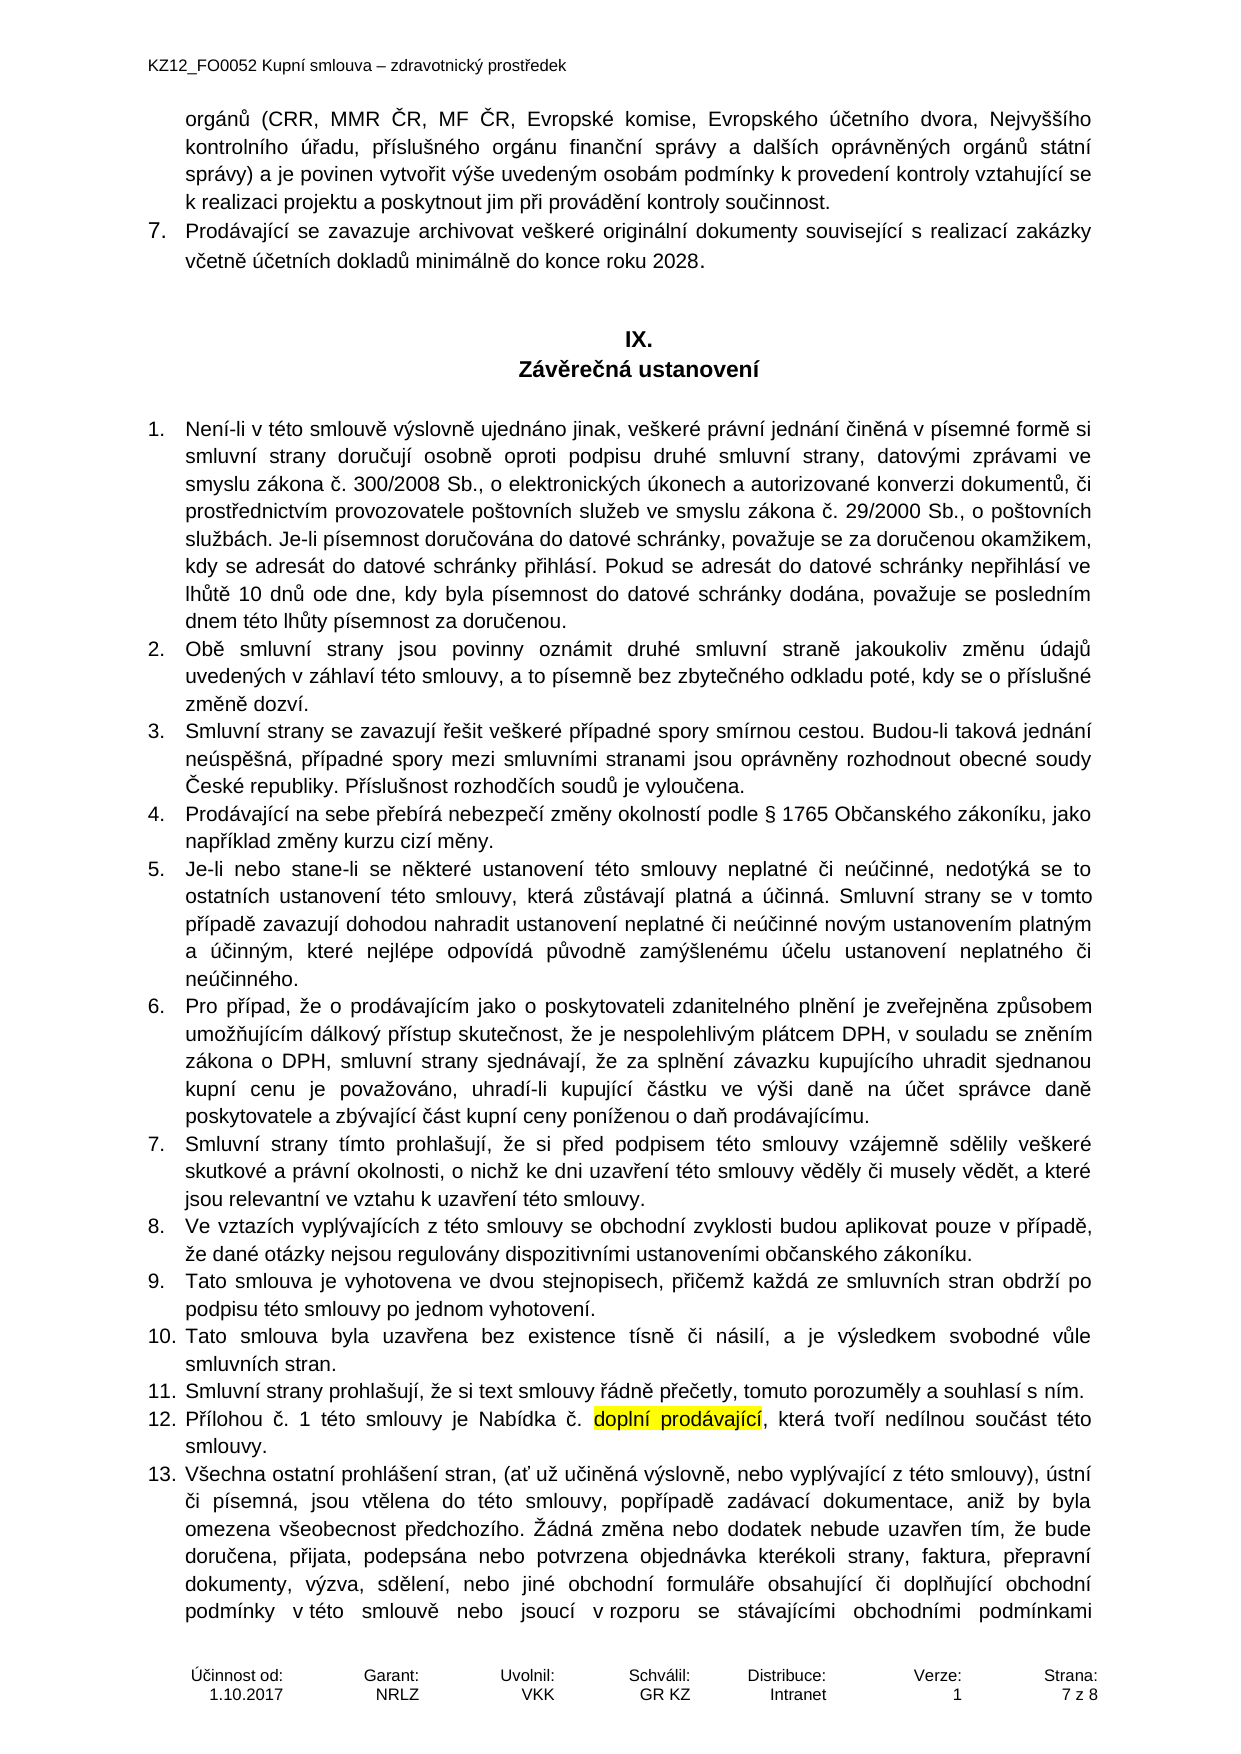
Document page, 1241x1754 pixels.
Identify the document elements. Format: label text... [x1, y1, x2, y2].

list Obě smluvní strany jsou povinny oznámit druhé smluvní straně jakoukoliv změnu údajů uvedených v záhlaví této smlouvy, a to písemně bez zbytečného odkladu poté, kdy se o příslušné změně dozví. [148, 636, 1093, 715]
list Prodávající na sebe přebírá nebezpečí změny okolností podle § 1765 Občanského zákoníku, jako například změny kurzu cizí měny. [148, 801, 1093, 853]
list Přílohou č. 1 této smlouvy je Nabídka č. doplní prodávající, která tvoří nedílnou součást této smlouvy. [148, 1406, 1093, 1458]
list Smluvní strany prohlašují, že si text smlouvy řádně přečetly, tomuto porozuměly a souhlasí s ním. [148, 1379, 1093, 1403]
list Smluvní strany tímto prohlašují, že si před podpisem této smlouvy vzájemně sdělily veškeré skutkové a právní okolnosti, o nichž ke dni uzavření této smlouvy věděly či musely vědět, a které jsou relevantní ve vztahu k uzavření této smlouvy. [148, 1131, 1093, 1210]
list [148, 1461, 1093, 1623]
list Tato smlouva byla uzavřena bez existence tísně či násilí, a je výsledkem svobodné vůle smluvních stran. [148, 1324, 1093, 1375]
list Je-li nebo stane-li se některé ustanovení této smlouvy neplatné či neúčinné, nedotýká se to ostatních ustanovení této smlouvy, která zůstávají platná a účinná. Smluvní strany se v tomto případě zavazují dohodou nahradit ustanovení neplatné či neúčinné novým ustanovením platným a účinným, které nejlépe odpovídá původně zamýšlenému účelu ustanovení neplatného či neúčinného. [148, 856, 1093, 990]
list Prodávající se zavazuje archivovat veškeré originální dokumenty související s realizací zakázky včetně účetních dokladů minimálně do konce roku 2028. [148, 217, 1093, 273]
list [148, 107, 1093, 213]
list Pro případ, že o prodávajícím jako o poskytovateli zdanitelného plnění je zveřejněna způsobem umožňujícím dálkový přístup skutečnost, že je nespolehlivým plátcem DPH, v souladu se zněním zákona o DPH, smluvní strany sjednávají, že za splnění závazku kupujícího uhradit sjednanou kupní cenu je považováno, uhradí-li kupující částku ve výši daně na účet správce daně poskytovatele a zbývající část kupní ceny poníženou o daň prodávajícímu. [148, 994, 1093, 1128]
list Smluvní strany se zavazují řešit veškeré případné spory smírnou cestou. Budou-li taková jednání neúspěšná, případné spory mezi smluvními stranami jsou oprávněny rozhodnout obecné soudy České republiky. Příslušnost rozhodčích soudů je vyloučena. [148, 719, 1093, 798]
list Ve vztazích vyplývajících z této smlouvy se obchodní zvyklosti budou aplikovat pouze v případě, že dané otázky nejsou regulovány dispozitivními ustanoveními občanského zákoníku. [148, 1214, 1093, 1265]
text IX. [185, 326, 1093, 352]
list Není-li v této smlouvě výslovně ujednáno jinak, veškeré právní jednání činěná v písemné formě si smluvní strany doručují osobně oproti podpisu druhé smluvní strany, datovými zprávami ve smyslu zákona č. 300/2008 Sb., o elektronických úkonech a autorizované konverzi dokumentů, či prostřednictvím provozovatele poštovních služeb ve smyslu zákona č. 29/2000 Sb., o poštovních službách. Je-li písemnost doručována do datové schránky, považuje se za doručenou okamžikem, kdy se adresát do datové schránky přihlásí. Pokud se adresát do datové schránky nepřihlásí ve lhůtě 10 dnů ode dne, kdy byla písemnost do datové schránky dodána, považuje se posledním dnem této lhůty písemnost za doručenou. [148, 416, 1093, 633]
list Tato smlouva je vyhotovena ve dvou stejnopisech, přičemž každá ze smluvních stran obdrží po podpisu této smlouvy po jednom vyhotovení. [148, 1269, 1093, 1320]
text Závěrečná ustanovení [185, 356, 1093, 382]
